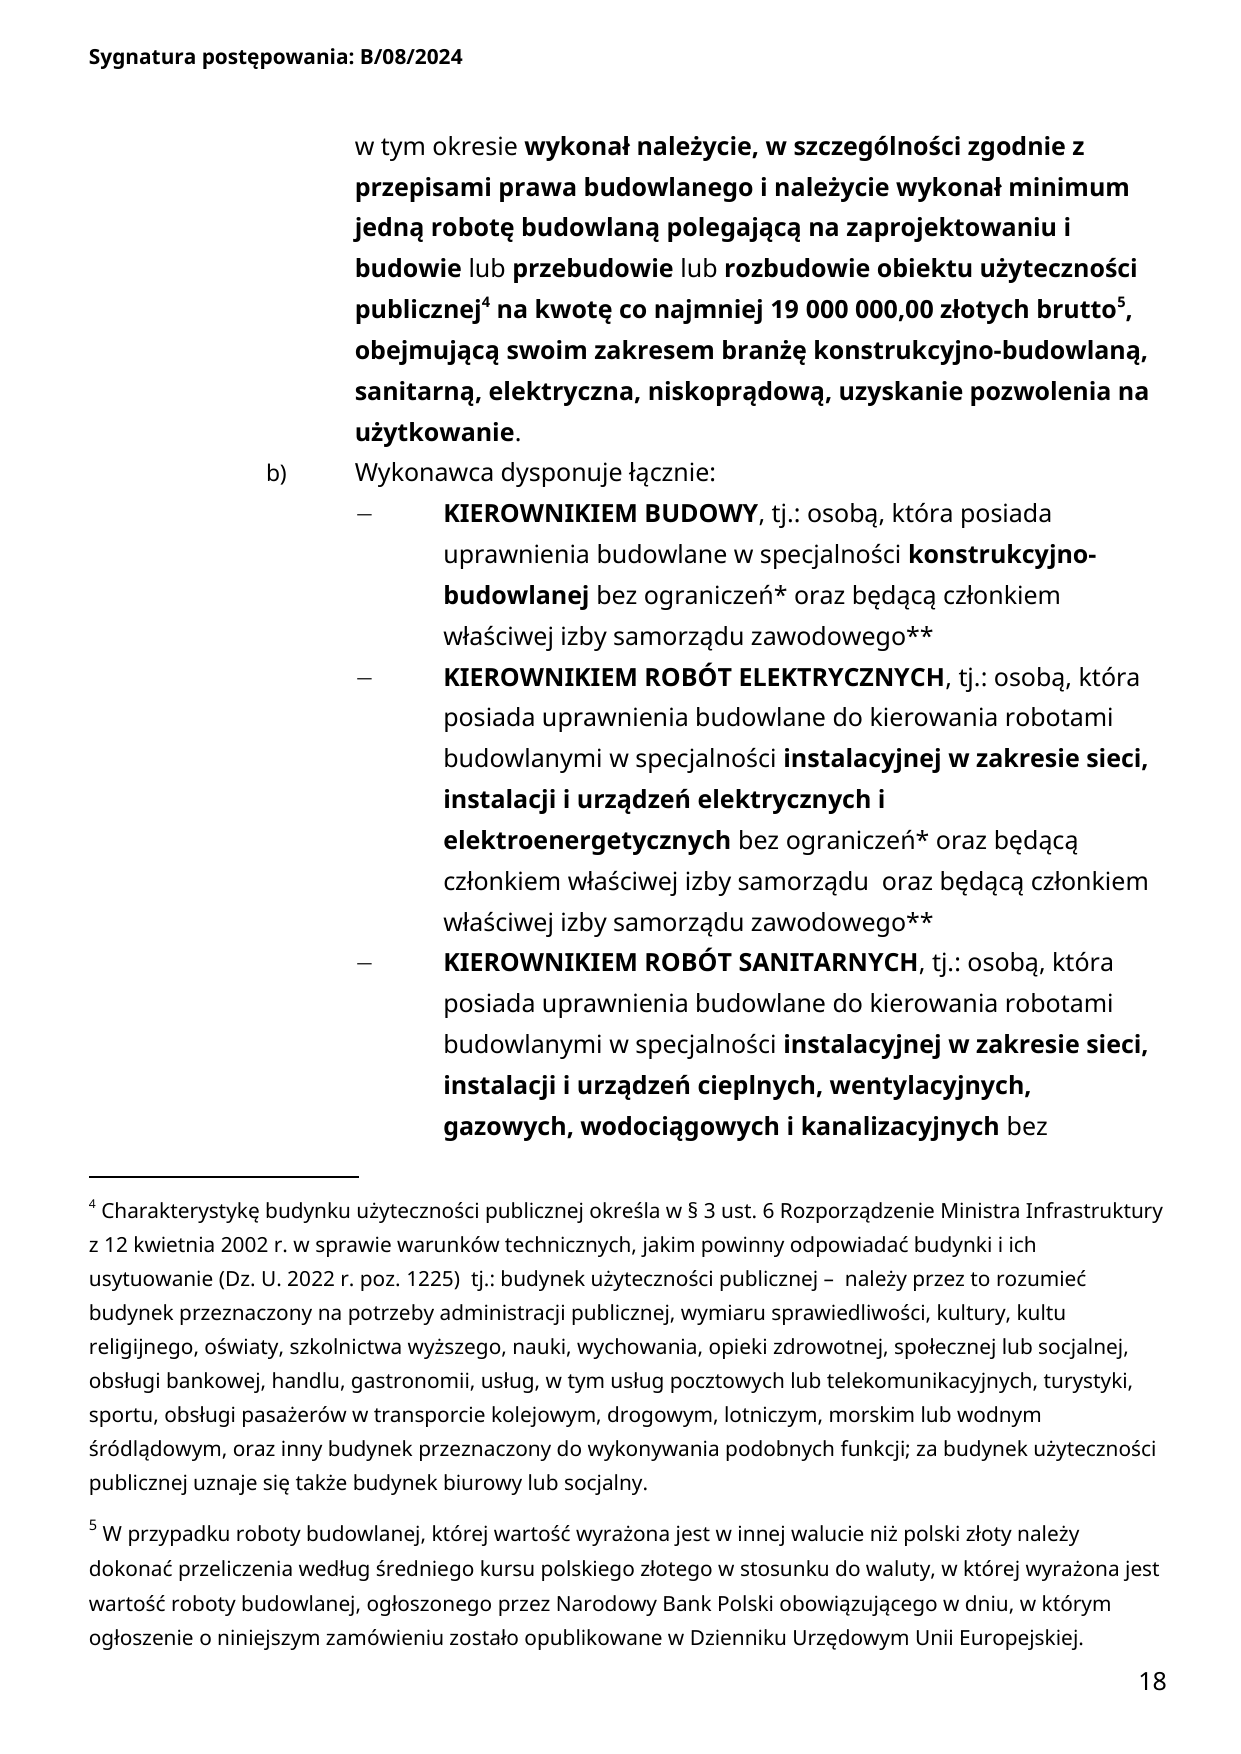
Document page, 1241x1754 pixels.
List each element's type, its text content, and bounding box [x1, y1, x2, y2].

list KIEROWNIKIEM BUDOWY, tj.: osobą, która posiada uprawnienia budowlane w specjalności konstrukcyjno-budowlanej bez ograniczeń* oraz będącą członkiem właściwej izby samorządu zawodowego** [354, 496, 1167, 652]
list KIEROWNIKIEM ROBÓT ELEKTRYCZNYCH, tj.: osobą, która posiada uprawnienia budowlane do kierowania robotami budowlanymi w specjalności instalacyjnej w zakresie sieci, instalacji i urządzeń elektrycznych i elektroenergetycznych bez ograniczeń* oraz będącą członkiem właściwej izby samorządu oraz będącą członkiem właściwej izby samorządu zawodowego** [354, 659, 1167, 938]
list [266, 128, 1167, 448]
list Wykonawca dysponuje łącznie: [266, 455, 1167, 489]
list KIEROWNIKIEM ROBÓT SANITARNYCH, tj.: osobą, która posiada uprawnienia budowlane do kierowania robotami budowlanymi w specjalności instalacyjnej w zakresie sieci, instalacji i urządzeń cieplnych, wentylacyjnych, gazowych, wodociągowych i kanalizacyjnych bez ograniczeń* oraz będącą członkiem właściwej izby samorządu zawodowego**. [354, 945, 1167, 1142]
